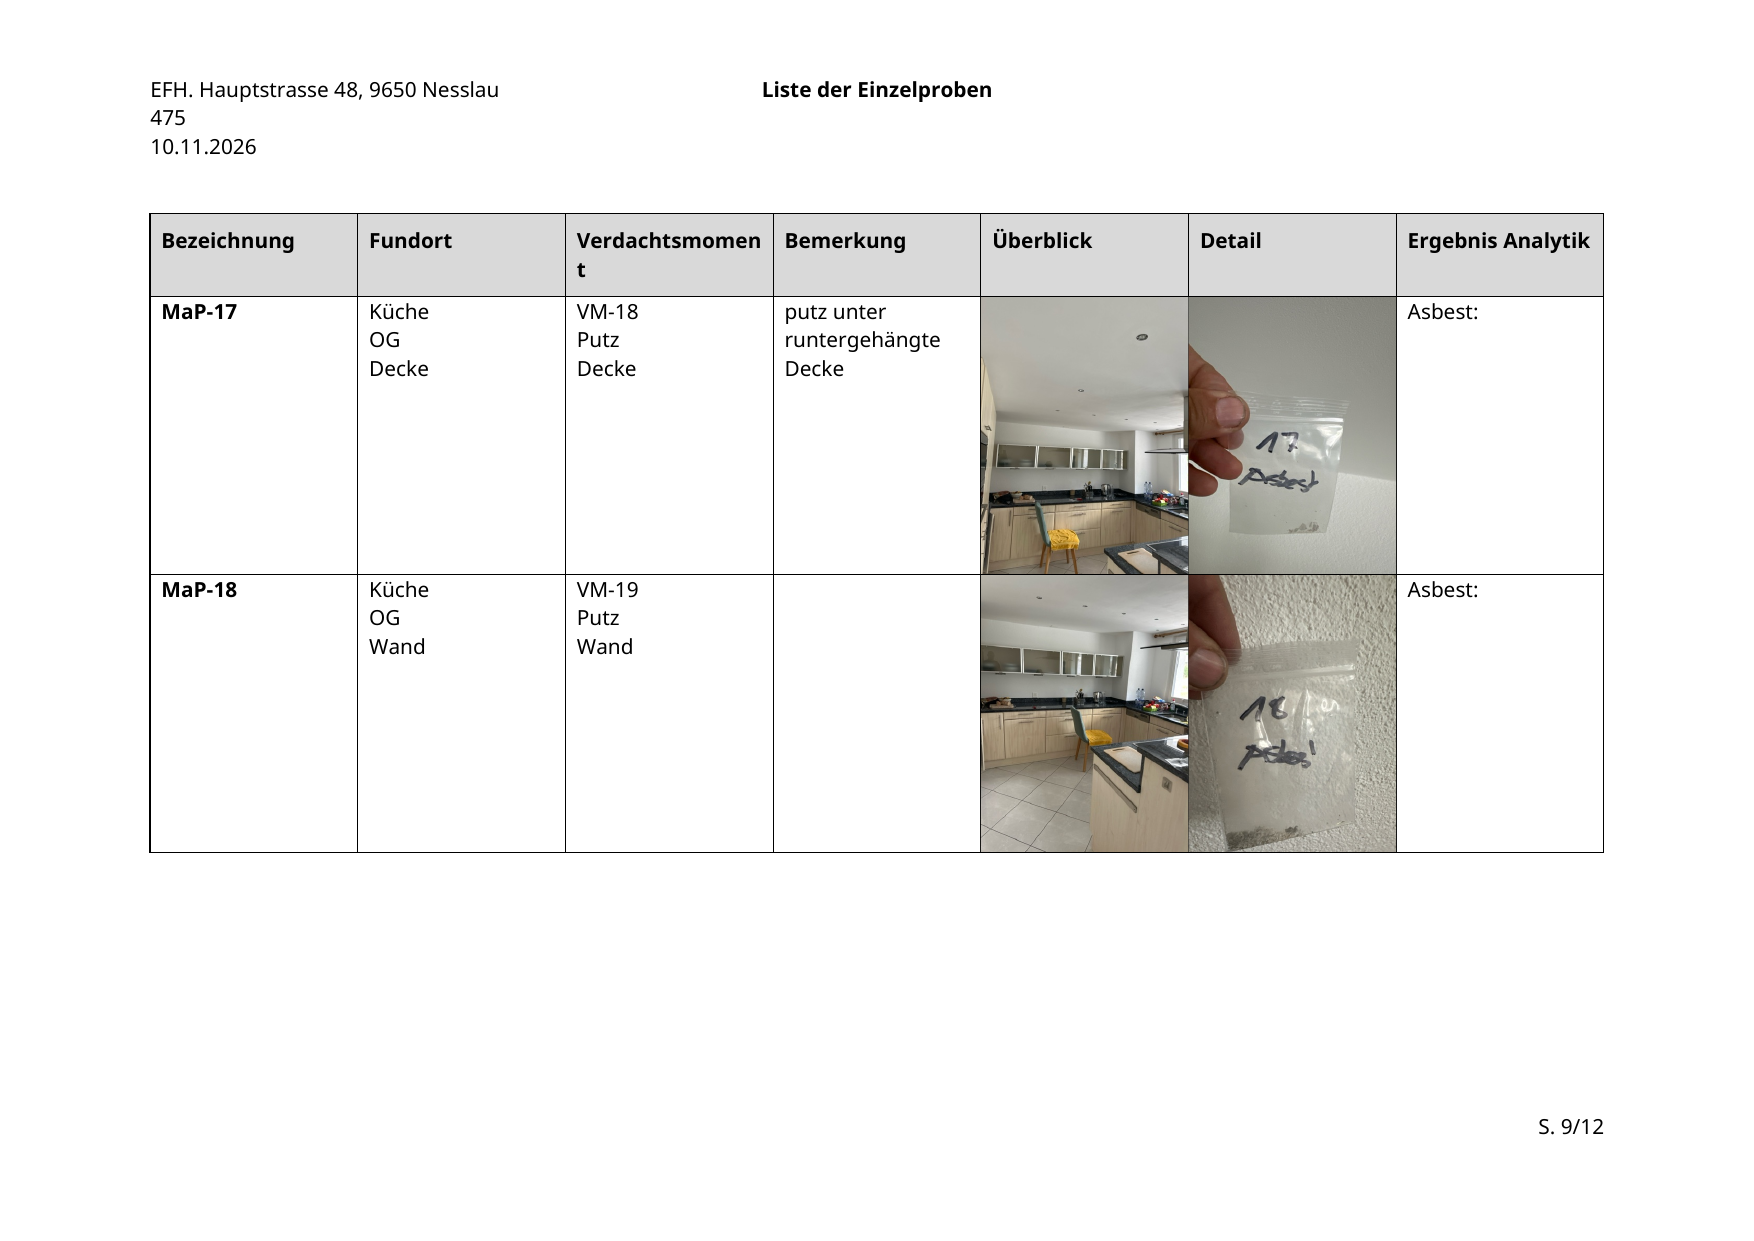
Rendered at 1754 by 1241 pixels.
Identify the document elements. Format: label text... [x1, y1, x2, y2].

table_header Fundort [358, 214, 565, 296]
table_header Bemerkung [774, 214, 980, 296]
table_cell Asbest: [1397, 575, 1603, 852]
table_cell Küche OG Wand [358, 575, 565, 852]
table_header Überblick [981, 214, 1188, 296]
picture [980, 297, 1397, 574]
table_cell VM-18 Putz Decke [566, 297, 773, 574]
table_cell Asbest: [1397, 297, 1603, 574]
table_header Verdachtsmoment [566, 214, 773, 296]
table_cell MaP-18 [151, 575, 357, 852]
table_cell VM-19 Putz Wand [566, 575, 773, 852]
picture [980, 575, 1397, 852]
table_header Ergebnis Analytik [1397, 214, 1603, 296]
table_cell putz unter runtergehängte Decke [774, 297, 980, 574]
table_cell MaP-17 [151, 297, 357, 574]
table_header Detail [1189, 214, 1396, 296]
table_cell Küche OG Decke [358, 297, 565, 574]
table_cell [774, 575, 980, 852]
table_header Bezeichnung [151, 214, 357, 296]
